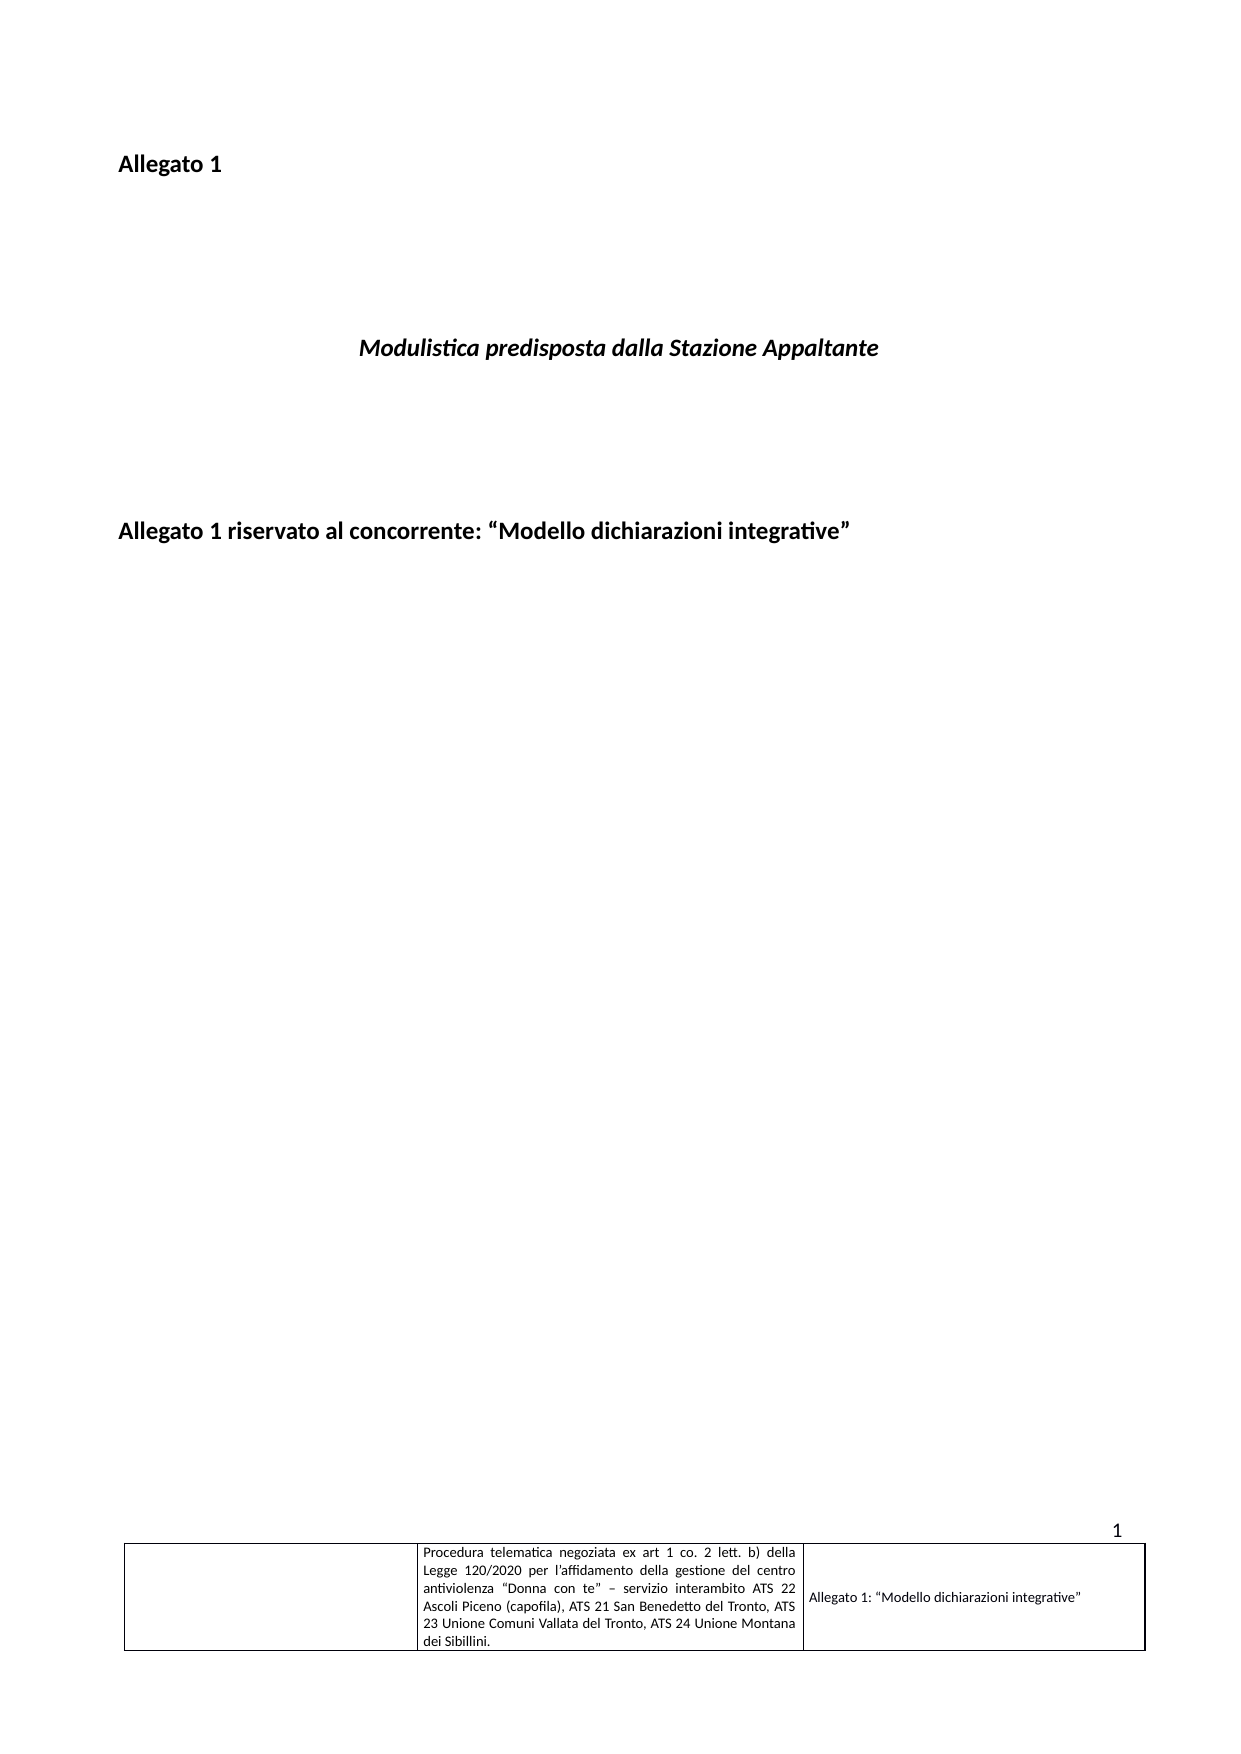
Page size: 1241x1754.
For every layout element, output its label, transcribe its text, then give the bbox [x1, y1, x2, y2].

text Allegato 1 [118, 149, 1122, 179]
text Allegato 1 riservato al concorrente: “Modello dichiarazioni integrative” [118, 515, 1122, 545]
text Modulistica predisposta dalla Stazione Appaltante [118, 332, 1122, 362]
